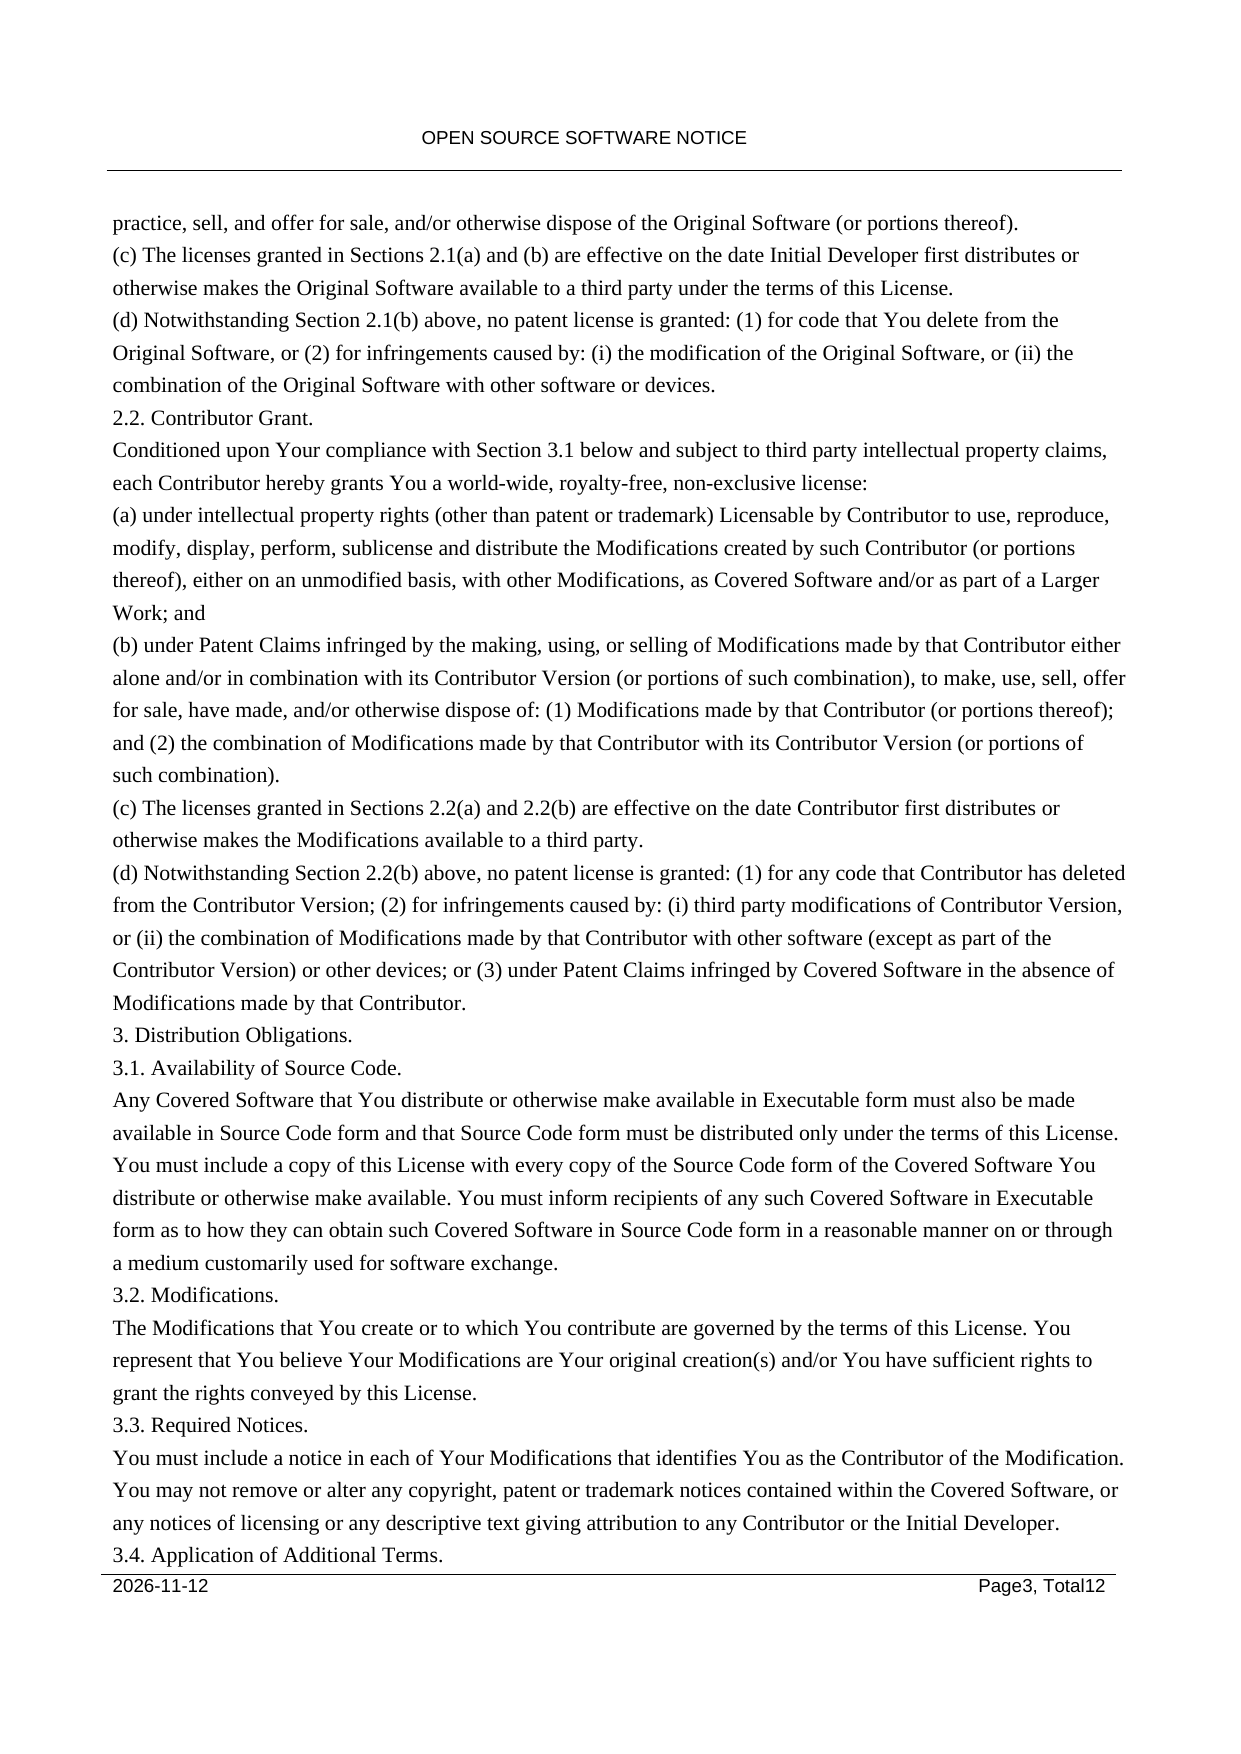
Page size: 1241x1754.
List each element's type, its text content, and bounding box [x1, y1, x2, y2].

text 3.4. Application of Additional Terms. [112, 1539, 1128, 1571]
text 3.3. Required Notices. [112, 1409, 1128, 1441]
text Any Covered Software that You distribute or otherwise make available in Executable form must also be made available in Source Code form and that Source Code form must be distributed only under the terms of this License. You must include a copy of this License with every copy of the Source Code form of the Covered Software You distribute or otherwise make available. You must inform recipients of any such Covered Software in Executable form as to how they can obtain such Covered Software in Source Code form in a reasonable manner on or through a medium customarily used for software exchange. [112, 1084, 1128, 1279]
text (a) under intellectual property rights (other than patent or trademark) Licensable by Contributor to use, reproduce, modify, display, perform, sublicense and distribute the Modifications created by such Contributor (or portions thereof), either on an unmodified basis, with other Modifications, as Covered Software and/or as part of a Larger Work; and [112, 499, 1128, 629]
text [112, 206, 1128, 239]
text (d) Notwithstanding Section 2.2(b) above, no patent license is granted: (1) for any code that Contributor has deleted from the Contributor Version; (2) for infringements caused by: (i) third party modifications of Contributor Version, or (ii) the combination of Modifications made by that Contributor with other software (except as part of the Contributor Version) or other devices; or (3) under Patent Claims infringed by Covered Software in the absence of Modifications made by that Contributor. [112, 856, 1128, 1019]
text Conditioned upon Your compliance with Section 3.1 below and subject to third party intellectual property claims, each Contributor hereby grants You a world-wide, royalty-free, non-exclusive license: [112, 434, 1128, 499]
text 2.2. Contributor Grant. [112, 401, 1128, 434]
text The Modifications that You create or to which You contribute are governed by the terms of this License. You represent that You believe Your Modifications are Your original creation(s) and/or You have sufficient rights to grant the rights conveyed by this License. [112, 1311, 1128, 1409]
text (c) The licenses granted in Sections 2.1(a) and (b) are effective on the date Initial Developer first distributes or otherwise makes the Original Software available to a third party under the terms of this License. [112, 239, 1128, 304]
text (d) Notwithstanding Section 2.1(b) above, no patent license is granted: (1) for code that You delete from the Original Software, or (2) for infringements caused by: (i) the modification of the Original Software, or (ii) the combination of the Original Software with other software or devices. [112, 304, 1128, 401]
text 3.1. Availability of Source Code. [112, 1051, 1128, 1084]
text You must include a notice in each of Your Modifications that identifies You as the Contributor of the Modification. You may not remove or alter any copyright, patent or trademark notices contained within the Covered Software, or any notices of licensing or any descriptive text giving attribution to any Contributor or the Initial Developer. [112, 1441, 1128, 1539]
text (b) under Patent Claims infringed by the making, using, or selling of Modifications made by that Contributor either alone and/or in combination with its Contributor Version (or portions of such combination), to make, use, sell, offer for sale, have made, and/or otherwise dispose of: (1) Modifications made by that Contributor (or portions thereof); and (2) the combination of Modifications made by that Contributor with its Contributor Version (or portions of such combination). [112, 629, 1128, 791]
text 3.2. Modifications. [112, 1279, 1128, 1311]
text 3. Distribution Obligations. [112, 1019, 1128, 1051]
text (c) The licenses granted in Sections 2.2(a) and 2.2(b) are effective on the date Contributor first distributes or otherwise makes the Modifications available to a third party. [112, 791, 1128, 856]
